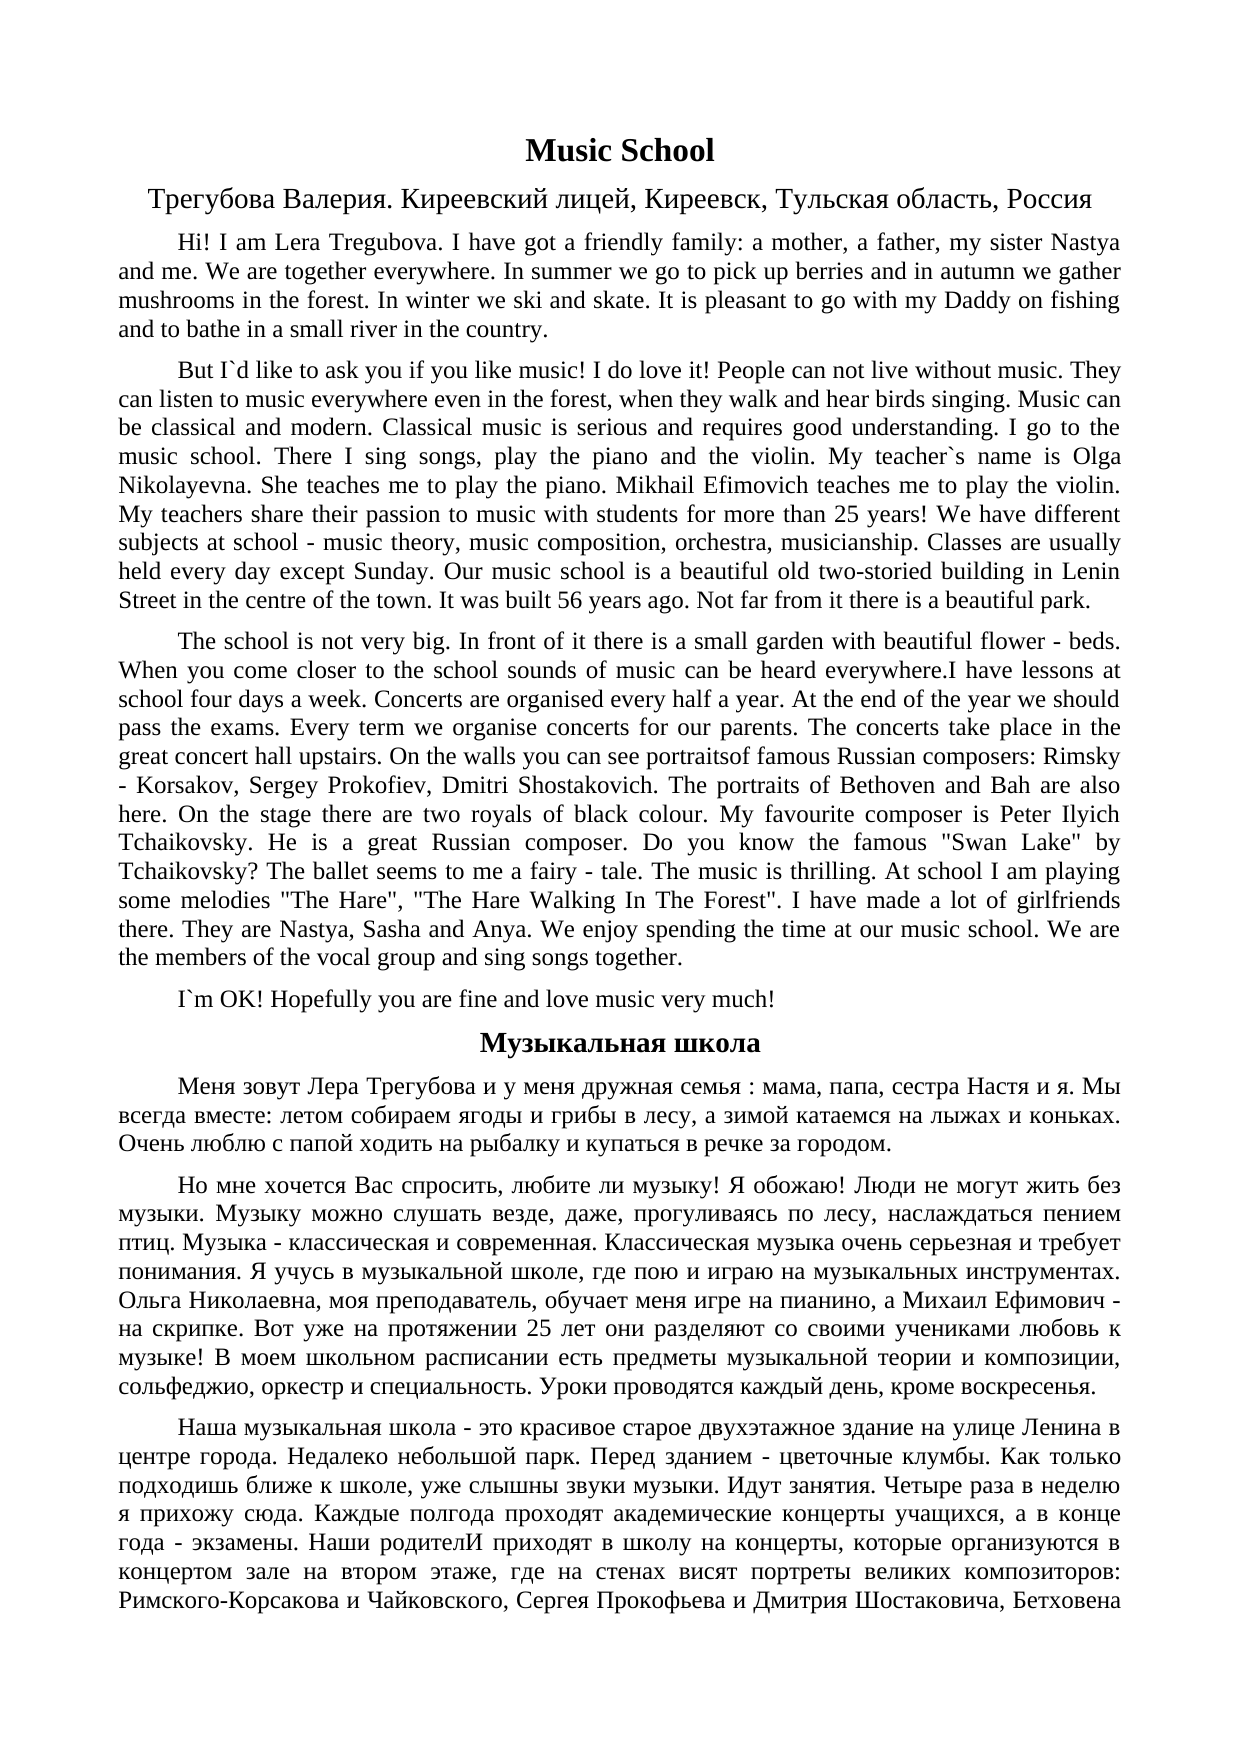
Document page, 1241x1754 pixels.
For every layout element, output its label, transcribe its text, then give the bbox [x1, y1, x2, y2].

text Но мне хочется Вас спросить, любите ли музыку! Я обожаю! Люди не могут жить без музыки. Музыку можно слушать везде, даже, прогуливаясь по лесу, наслаждаться пением птиц. Музыка - классическая и современная. Классическая музыка очень серьезная и требует понимания. Я учусь в музыкальной школе, где пою и играю на музыкальных инструментах. Ольга Николаевна, моя преподаватель, обучает меня игре на пианино, а Михаил Ефимович - на скрипке. Вот уже на протяжении 25 лет они разделяют со своими учениками любовь к музыке! В моем школьном расписании есть предметы музыкальной теории и композиции, сольфеджио, оркестр и специальность. Уроки проводятся каждый день, кроме воскресенья. [118, 1170, 1122, 1400]
text Меня зовут Лера Трегубова и у меня дружная семья : мама, папа, сестра Настя и я. Мы всегда вместе: летом собираем ягоды и грибы в лесу, а зимой катаемся на лыжах и коньках. Очень люблю с папой ходить на рыбалку и купаться в речке за городом. [118, 1071, 1122, 1157]
text Трегубова Валерия. Киреевский лицей, Киреевск, Тульская область, Россия [118, 181, 1122, 215]
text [118, 1412, 1122, 1613]
text The school is not very big. In front of it there is a small garden with beautiful flower - beds. When you come closer to the school sounds of music can be heard everywhere.I have lessons at school four days a week. Concerts are organised every half a year. At the end of the year we should pass the exams. Every term we organise concerts for our parents. The concerts take place in the great concert hall upstairs. On the walls you can see portraitsof famous Russian composers: Rimsky - Korsakov, Sergey Prokofiev, Dmitri Shostakovich. The portraits of Bethoven and Bah are also here. On the stage there are two royals of black colour. My favourite composer is Peter Ilyich Tchaikovsky. He is a great Russian composer. Do you know the famous "" by Tchaikovsky? The ballet seems to me a fairy - tale. The music is thrilling. At school I am playing some melodies "The Hare", "The Hare Walking In The Forest". I have made a lot of girlfriends there. They are Nastya, Sasha and Anya. We enjoy spending the time at our music school. We are the members of the vocal group and sing songs together. [118, 626, 1122, 971]
text Музыкальная школа [118, 1025, 1122, 1058]
text Hi! I am Lera Tregubova. I have got a friendly family: a mother, a father, my sister Nastya and me. We are together everywhere. In summer we go to pick up berries and in autumn we gather mushrooms in the forest. In winter we ski and skate. It is pleasant to go with my Daddy on fishing and to bathe in a small river in the country. [118, 227, 1122, 342]
text I`m OK! Hopefully you are fine and love music very much! [118, 984, 1122, 1012]
text But I`d like to ask you if you like music! I do love it! People can not live without music. They can listen to music everywhere even in the forest, when they walk and hear birds singing. Music can be classical and modern. Classical music is serious and requires good understanding. I go to the music school. There I sing songs, play the piano and the violin. My teacher`s name is Olga Nikolayevna. She teaches me to play the piano. Mikhail Efimovich teaches me to play the violin. My teachers share their passion to music with students for more than 25 years! We have different subjects at school - music theory, music composition, orchestra, musicianship. Classes are usually held every day except Sunday. Our music school is a beautiful old two-storied building in in the centre of the town. It was built 56 years ago. Not far from it there is a beautiful park. [118, 355, 1122, 614]
text Music School [118, 131, 1122, 169]
